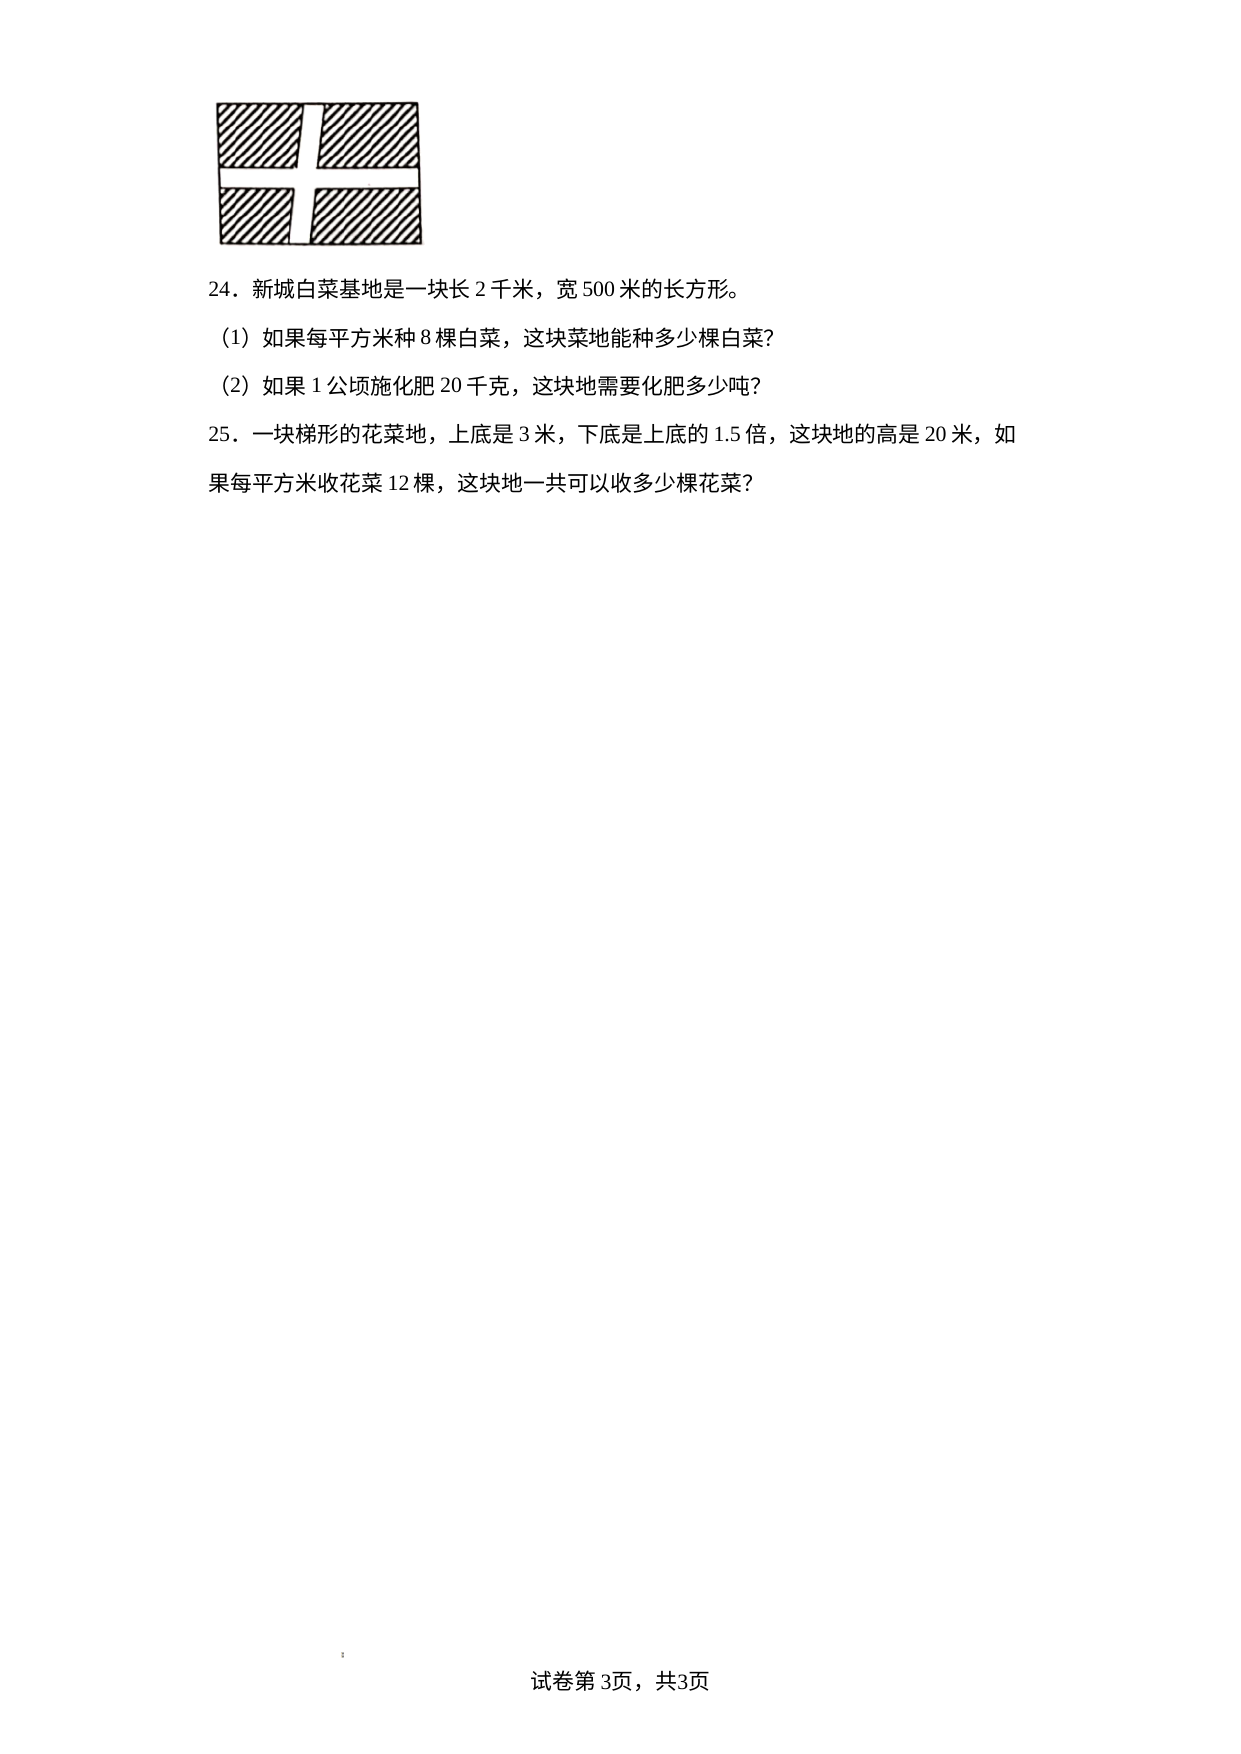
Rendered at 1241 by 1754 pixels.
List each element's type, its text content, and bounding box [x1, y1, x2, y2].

picture [208, 97, 426, 247]
text 25．一块梯形的花菜地，上底是3米，下底是上底的1.5倍，这块地的高是20米，如果每平方米收花菜12棵，这块地一共可以收多少棵花菜？ [208, 417, 1032, 498]
text （1）如果每平方米种8棵白菜，这块菜地能种多少棵白菜？ [208, 320, 1032, 353]
text 24．新城白菜基地是一块长2千米，宽500米的长方形。 [208, 272, 1032, 304]
text （2）如果1公顷施化肥20千克，这块地需要化肥多少吨？ [208, 369, 1032, 401]
